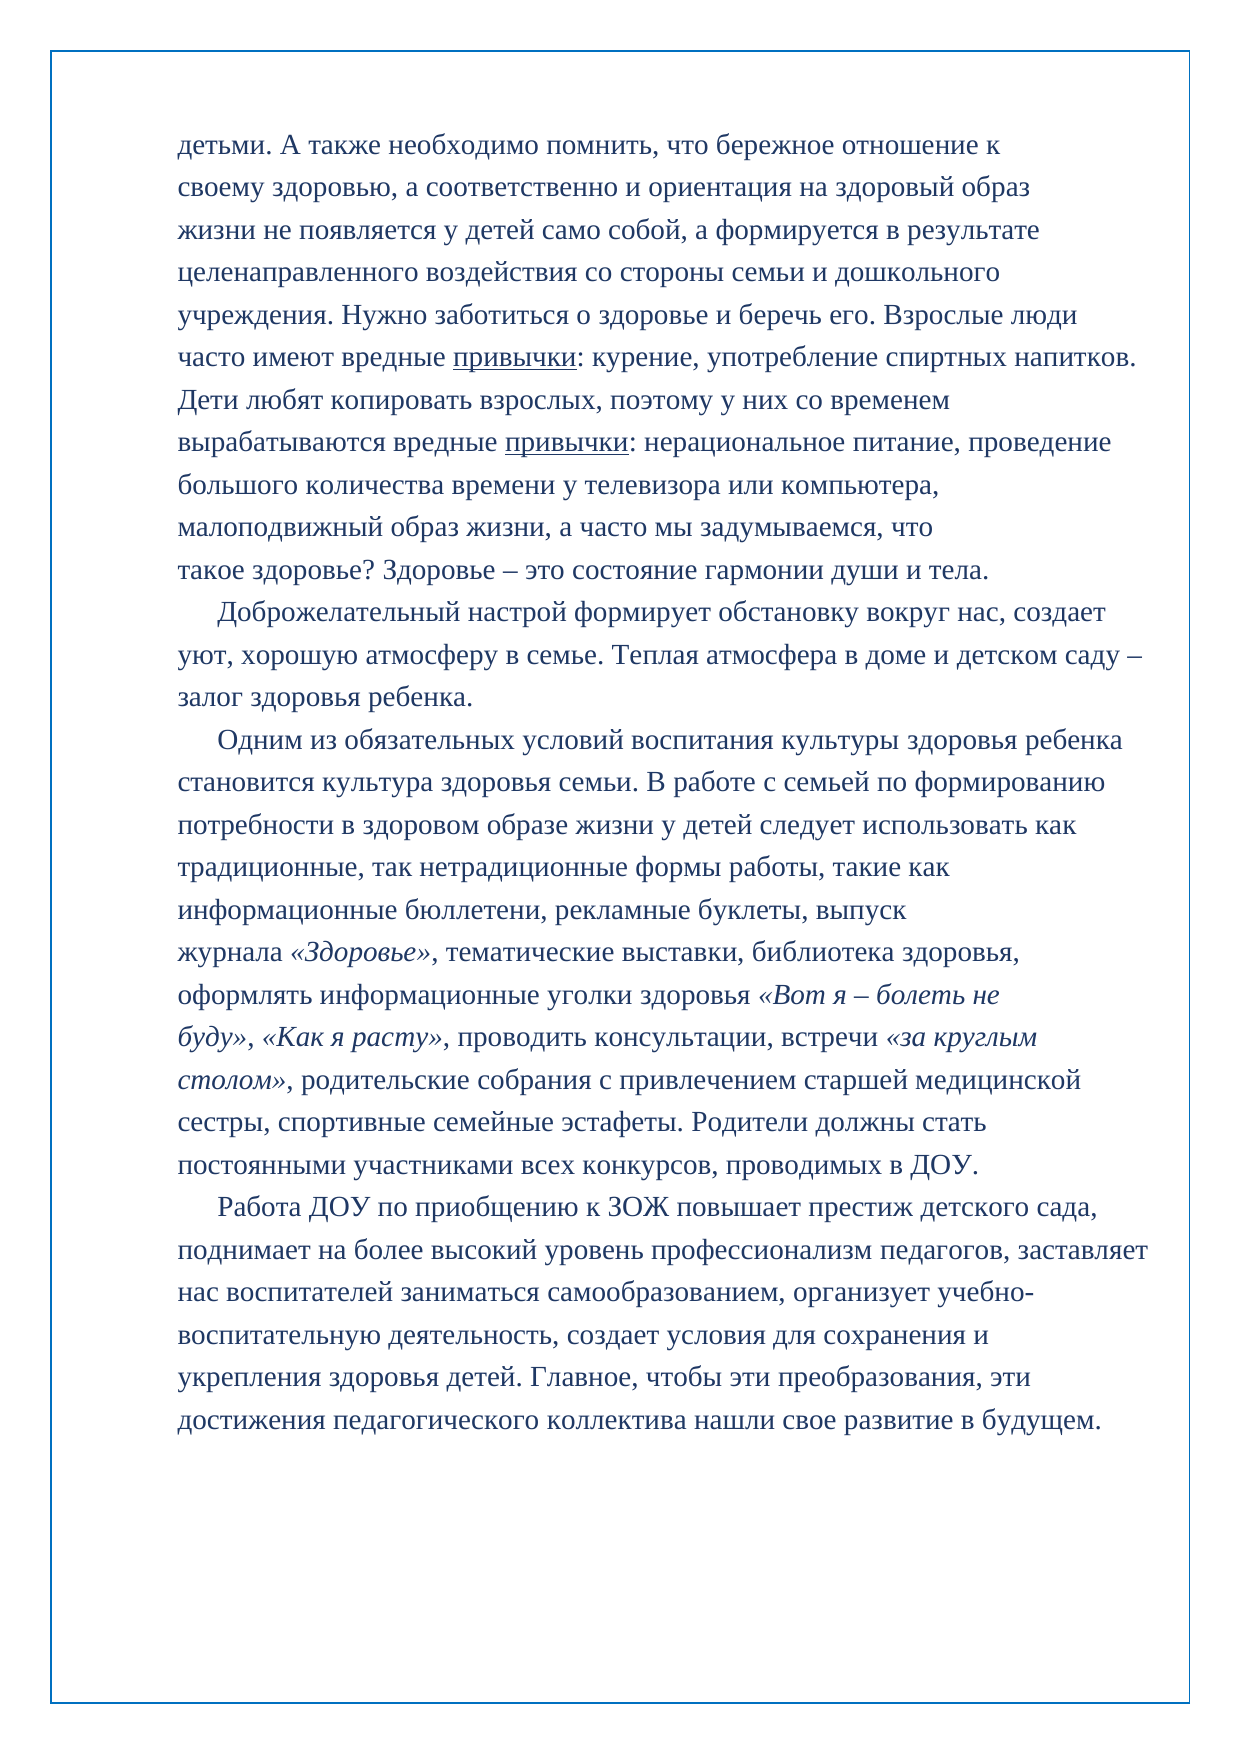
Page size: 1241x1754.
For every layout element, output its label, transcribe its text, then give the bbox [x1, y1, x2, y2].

text Доброжелательный настрой формирует обстановку вокруг нас, создает уют, хорошую атмосферу в семье. Теплая атмосфера в доме и детском саду – залог здоровья ребенка. [177, 586, 1152, 713]
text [177, 118, 1152, 586]
text Одним из обязательных условий воспитания культуры здоровья ребенка становится культура здоровья семьи. В работе с семьей по формированию потребности в здоровом образе жизни у детей следует использовать как традиционные, так нетрадиционные формы работы, такие как информационные бюллетени, рекламные буклеты, выпуск журнала «Здоровье», тематические выставки, библиотека здоровья, оформлять информационные уголки здоровья «Вот я – болеть не буду», «Как я расту», проводить консультации, встречи «за круглым столом», родительские собрания с привлечением старшей медицинской сестры, спортивные семейные эстафеты. Родители должны стать постоянными участниками всех конкурсов, проводимых в ДОУ. [177, 713, 1152, 1181]
text Работа ДОУ по приобщению к ЗОЖ повышает престиж детского сада, поднимает на более высокий уровень профессионализм педагогов, заставляет нас воспитателей заниматься самообразованием, организует учебно-воспитательную деятельность, создает условия для сохранения и укрепления здоровья детей. Главное, чтобы эти преобразования, эти достижения педагогического коллектива нашли свое развитие в будущем. [177, 1181, 1152, 1436]
